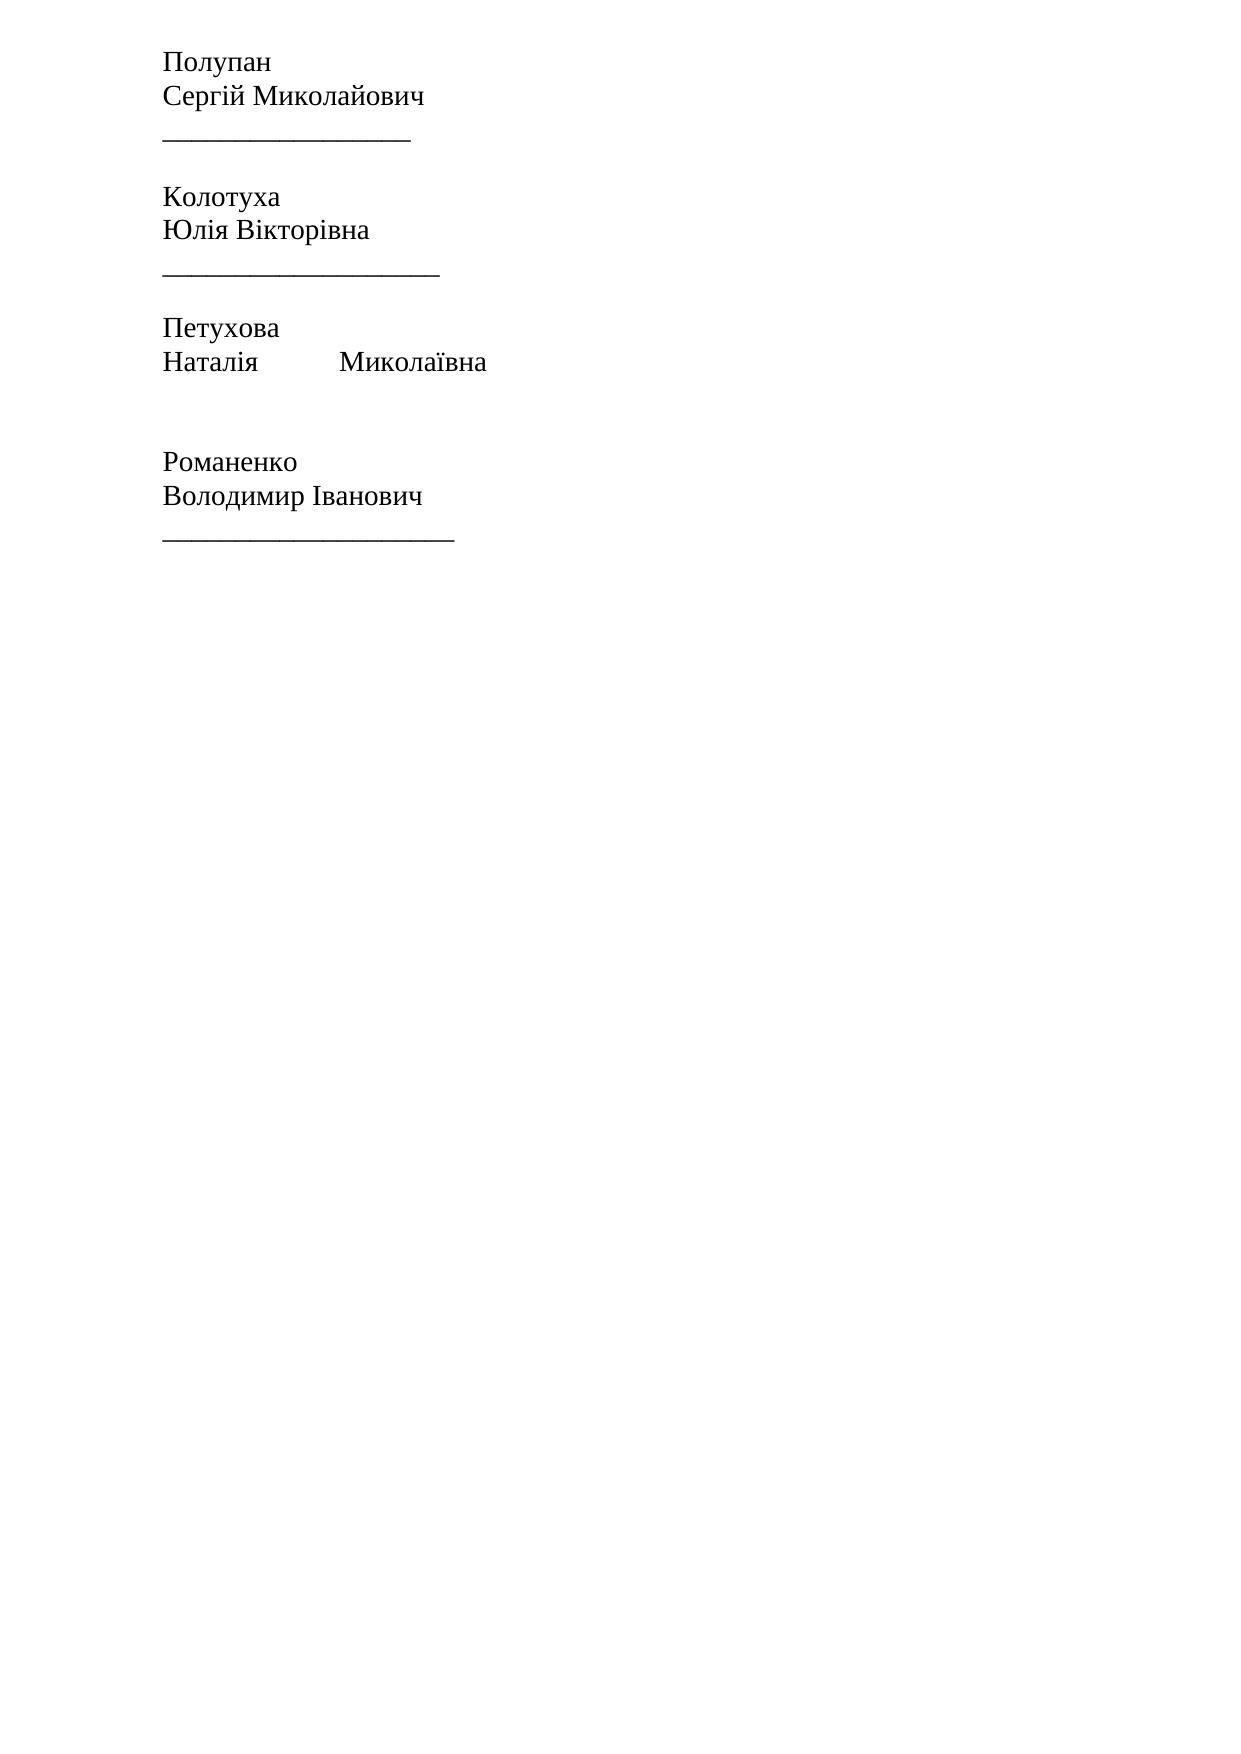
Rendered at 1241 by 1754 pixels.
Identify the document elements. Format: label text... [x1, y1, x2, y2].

text Наталія Миколаївна _________________ [162, 344, 487, 411]
text Колотуха [162, 179, 487, 212]
text Сергій Миколайович _________________ [162, 78, 487, 145]
text Юлія Вікторівна ___________________ [162, 212, 487, 279]
text Романенко [162, 444, 487, 478]
text Петухова [162, 310, 487, 344]
text Полупан [162, 44, 487, 78]
text Володимир Іванович ____________________ [162, 478, 487, 545]
